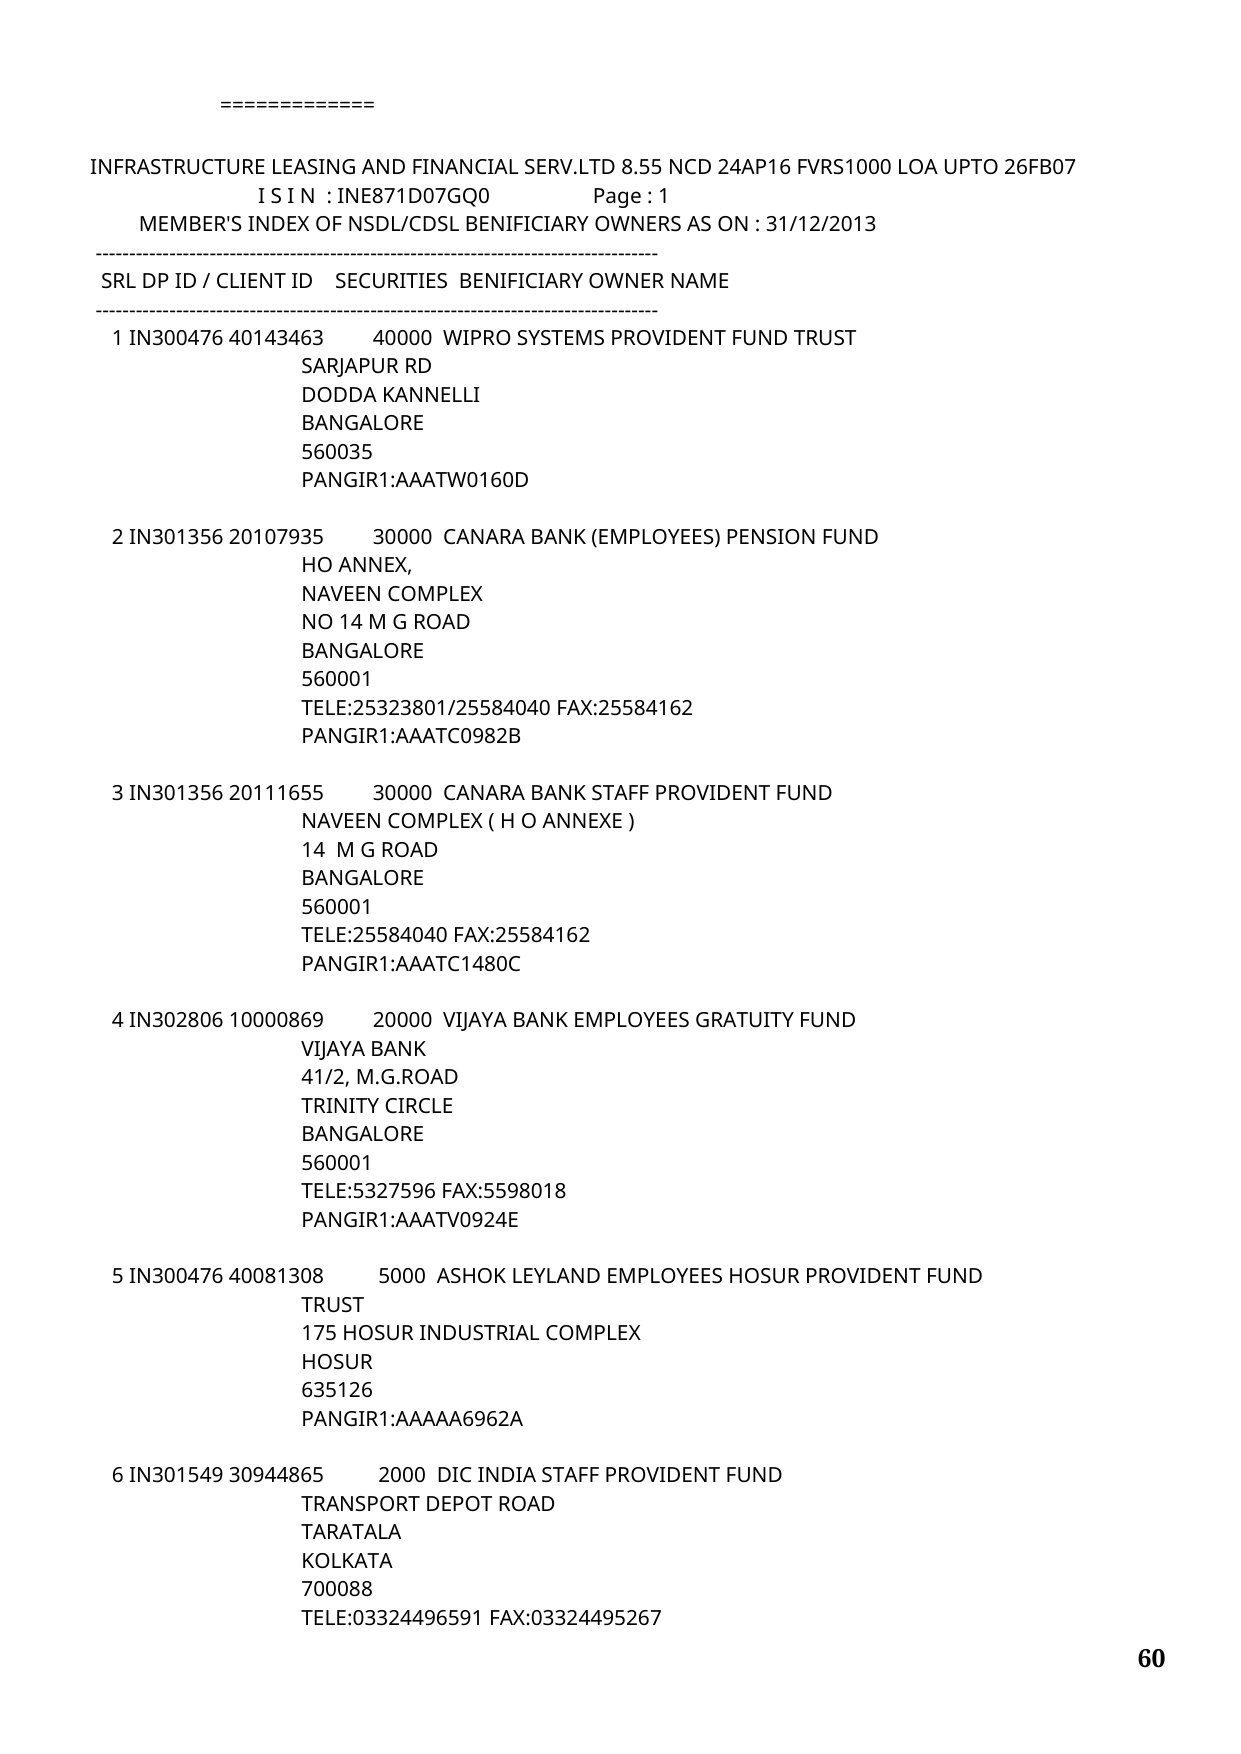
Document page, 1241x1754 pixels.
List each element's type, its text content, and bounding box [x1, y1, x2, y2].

text HO ANNEX, [90, 551, 1165, 579]
text TELE:03324496591 FAX:03324495267 [90, 1603, 1165, 1631]
text TRUST [90, 1290, 1165, 1318]
text BANGALORE [90, 1119, 1165, 1148]
text VIJAYA BANK [90, 1034, 1165, 1062]
text ------------------------------------------------------------------------------------ [90, 238, 1165, 266]
text NAVEEN COMPLEX ( H O ANNEXE ) [90, 807, 1165, 835]
text 4 IN302806 10000869 20000 VIJAYA BANK EMPLOYEES GRATUITY FUND [90, 1006, 1165, 1034]
text BANGALORE [90, 408, 1165, 437]
text TARATALA [90, 1517, 1165, 1546]
text 3 IN301356 20111655 30000 CANARA BANK STAFF PROVIDENT FUND [90, 778, 1165, 807]
text HOSUR [90, 1347, 1165, 1375]
text BANGALORE [90, 636, 1165, 664]
text PANGIR1:AAATC1480C [90, 949, 1165, 977]
text 41/2, M.G.ROAD [90, 1062, 1165, 1091]
text PANGIR1:AAATC0982B [90, 721, 1165, 750]
text INFRASTRUCTURE LEASING AND FINANCIAL SERV.LTD 8.55 NCD 24AP16 FVRS1000 LOA UPTO 26FB07 [90, 152, 1165, 181]
text 700088 [90, 1574, 1165, 1603]
text KOLKATA [90, 1546, 1165, 1574]
text 175 HOSUR INDUSTRIAL COMPLEX [90, 1318, 1165, 1347]
text NO 14 M G ROAD [90, 607, 1165, 636]
text 5 IN300476 40081308 5000 ASHOK LEYLAND EMPLOYEES HOSUR PROVIDENT FUND [90, 1262, 1165, 1290]
text DODDA KANNELLI [90, 380, 1165, 408]
text 635126 [90, 1375, 1165, 1404]
text PANGIR1:AAATV0924E [90, 1205, 1165, 1233]
text 560001 [90, 664, 1165, 693]
text 1 IN300476 40143463 40000 WIPRO SYSTEMS PROVIDENT FUND TRUST [90, 323, 1165, 352]
text PANGIR1:AAAAA6962A [90, 1404, 1165, 1432]
text 2 IN301356 20107935 30000 CANARA BANK (EMPLOYEES) PENSION FUND [90, 522, 1165, 551]
text PANGIR1:AAATW0160D [90, 465, 1165, 494]
text SRL DP ID / CLIENT ID SECURITIES BENIFICIARY OWNER NAME [90, 266, 1165, 295]
text SARJAPUR RD [90, 352, 1165, 380]
text NAVEEN COMPLEX [90, 579, 1165, 607]
text TELE:25584040 FAX:25584162 [90, 920, 1165, 949]
text TRANSPORT DEPOT ROAD [90, 1489, 1165, 1517]
text 560035 [90, 437, 1165, 465]
text 560001 [90, 1148, 1165, 1176]
text 560001 [90, 892, 1165, 920]
text ============= [90, 90, 1165, 152]
text TRINITY CIRCLE [90, 1091, 1165, 1119]
text 14 M G ROAD [90, 835, 1165, 863]
text TELE:5327596 FAX:5598018 [90, 1176, 1165, 1205]
text 6 IN301549 30944865 2000 DIC INDIA STAFF PROVIDENT FUND [90, 1461, 1165, 1489]
text I S I N : INE871D07GQ0 Page : 1 [90, 181, 1165, 209]
text TELE:25323801/25584040 FAX:25584162 [90, 693, 1165, 721]
text MEMBER'S INDEX OF NSDL/CDSL BENIFICIARY OWNERS AS ON : 31/12/2013 [90, 209, 1165, 238]
text BANGALORE [90, 863, 1165, 892]
text ------------------------------------------------------------------------------------ [90, 295, 1165, 323]
